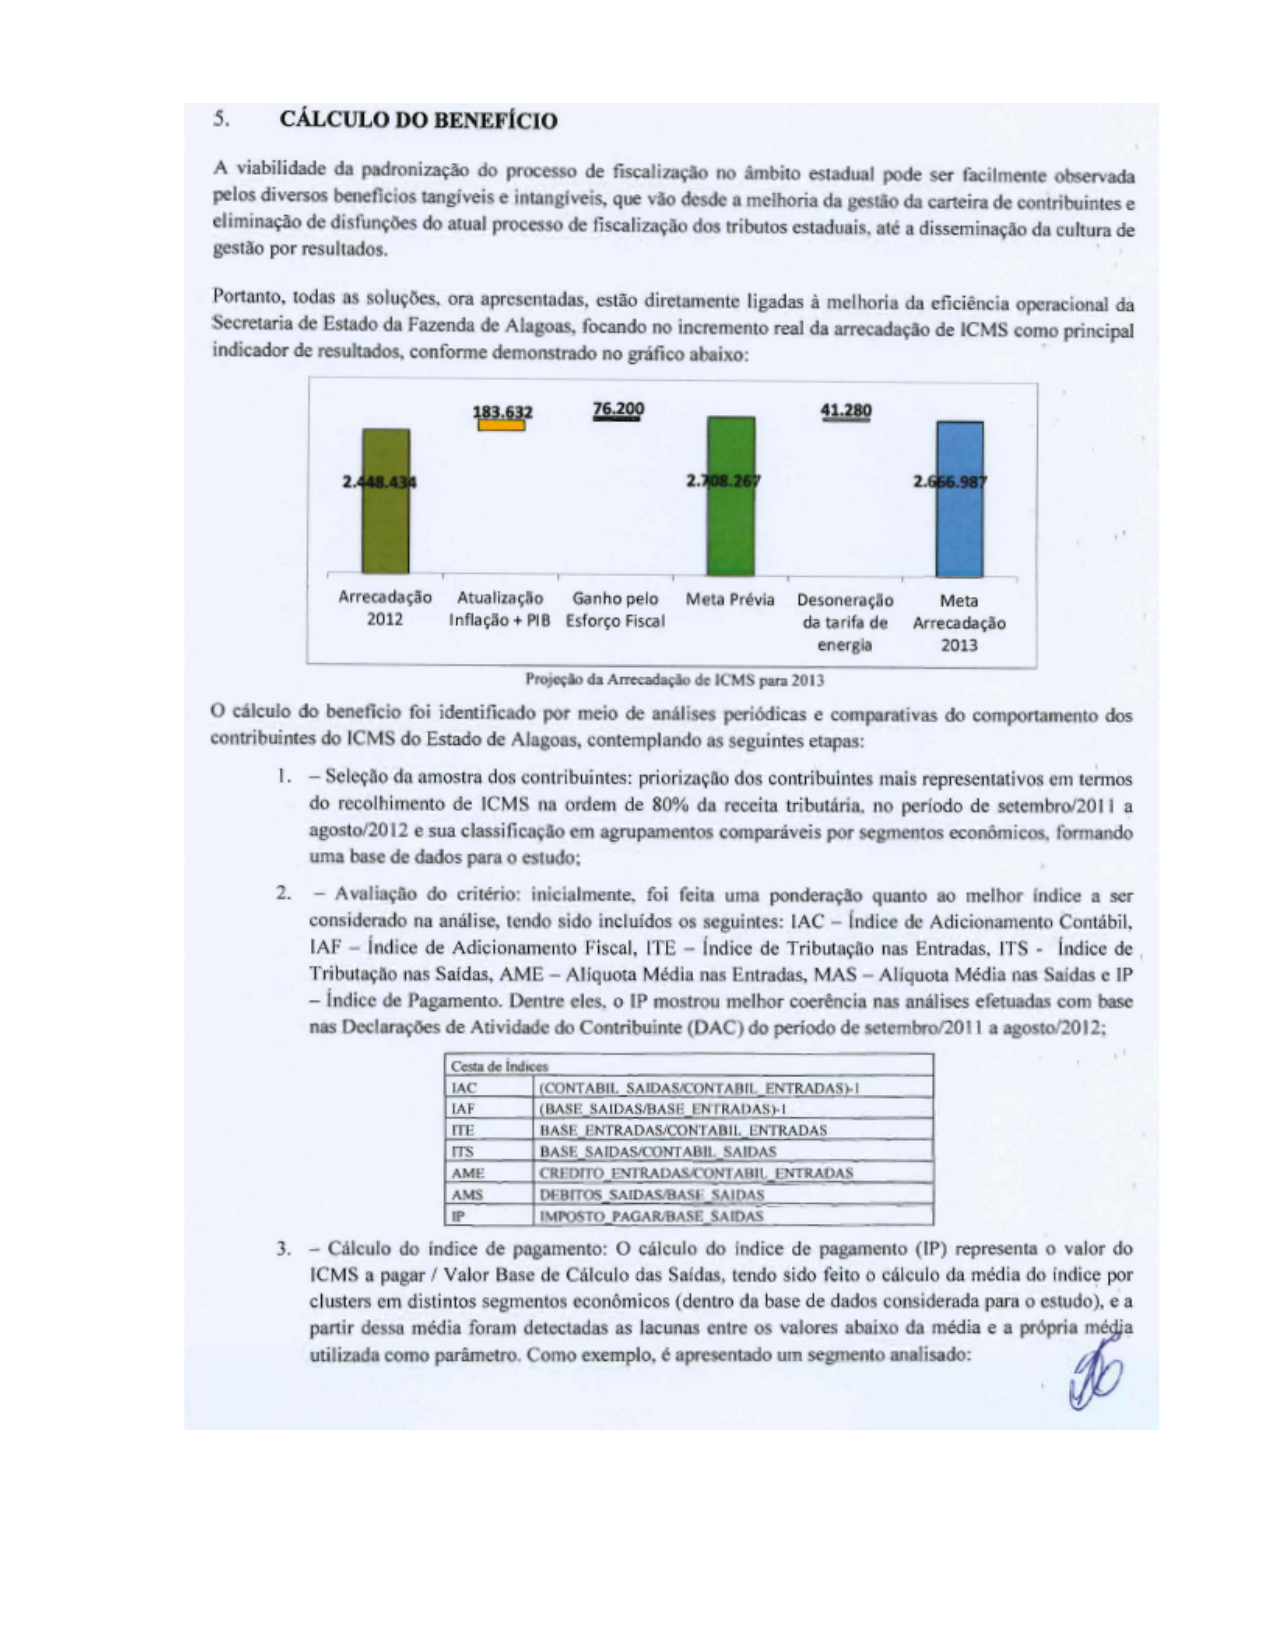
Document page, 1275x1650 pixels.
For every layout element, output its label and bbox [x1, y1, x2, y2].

picture [184, 103, 1160, 1430]
